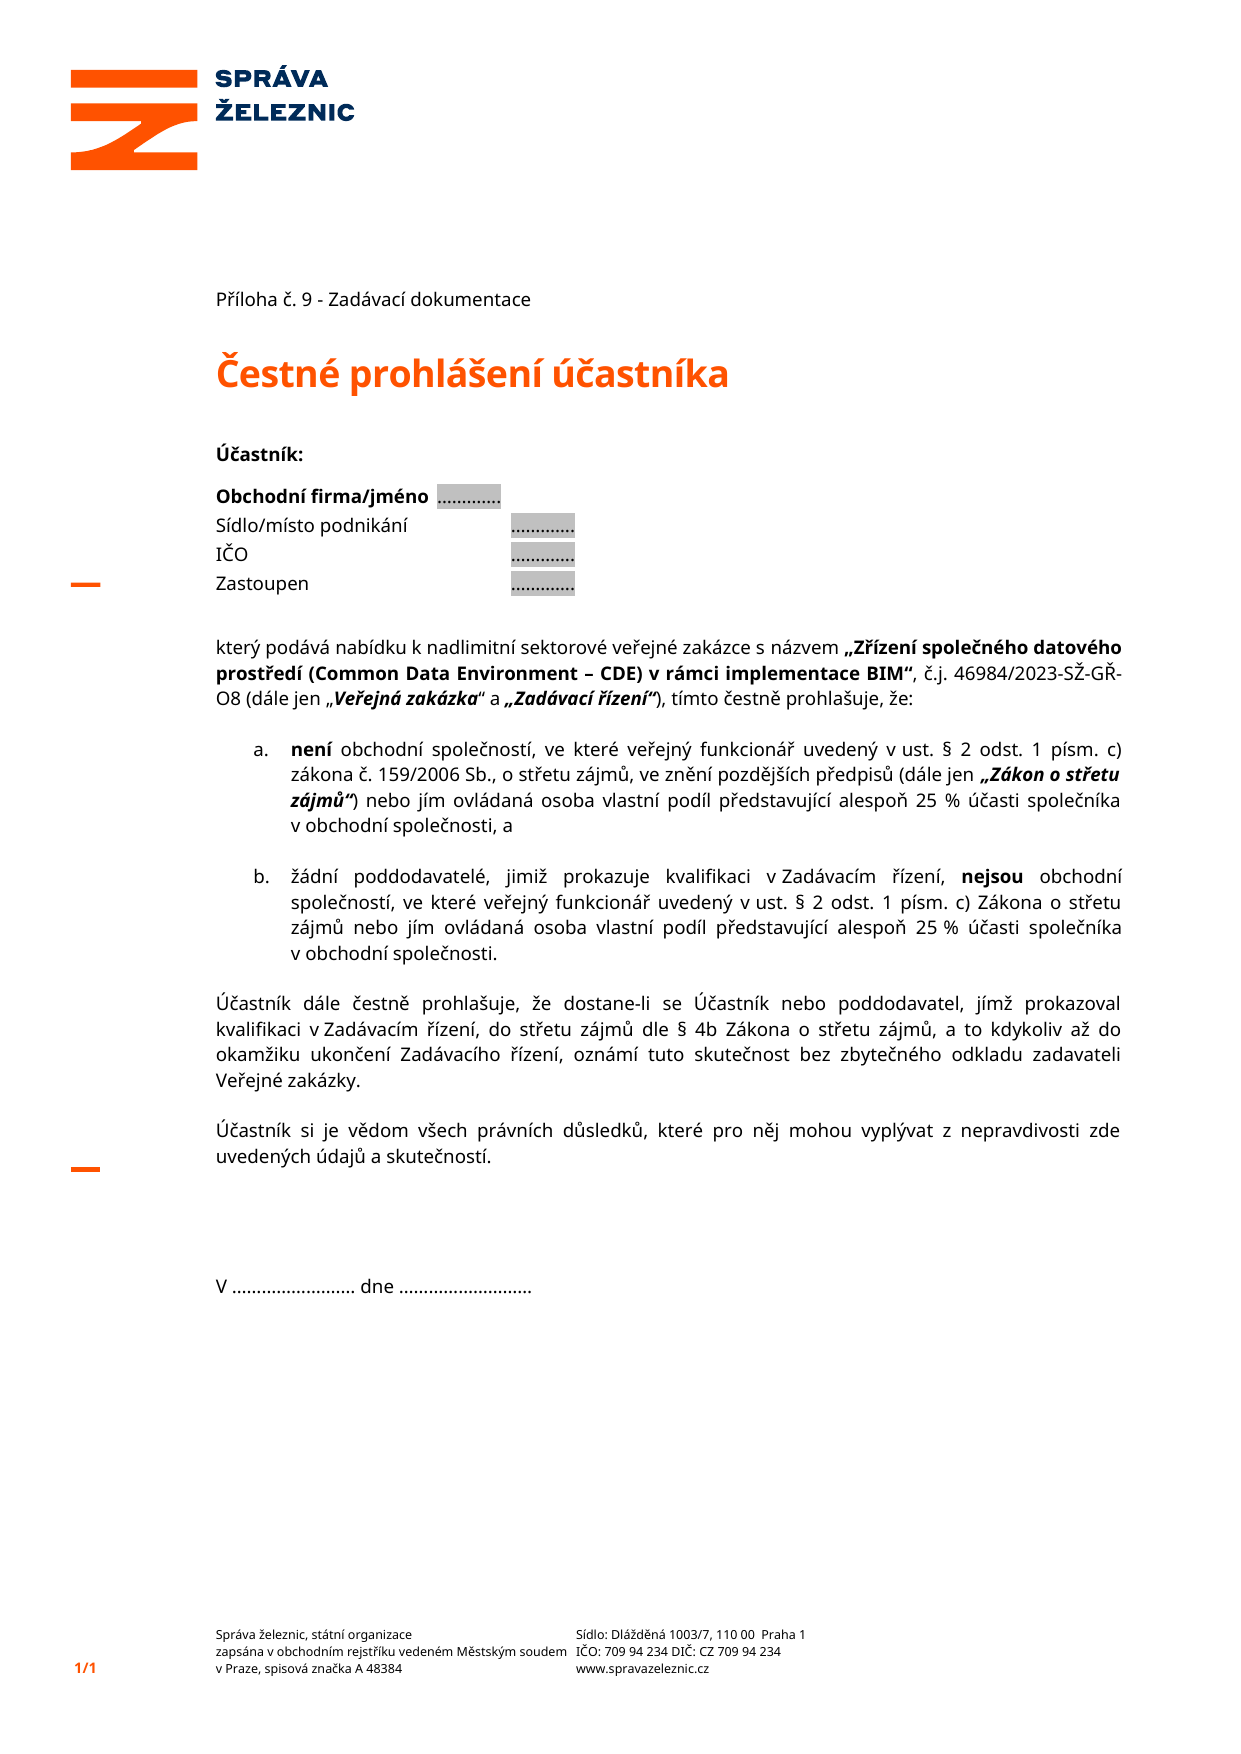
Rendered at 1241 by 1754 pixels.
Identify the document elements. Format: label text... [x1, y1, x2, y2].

subtitle Čestné prohlášení účastníka [216, 347, 1122, 398]
text IČO …………. [216, 538, 1122, 567]
text Účastník: [216, 437, 1122, 468]
text Sídlo/místo podnikání …………. [216, 509, 1122, 538]
text Příloha č. 9 - Zadávací dokumentace [216, 286, 1122, 311]
text který podává nabídku k nadlimitní sektorové veřejné zakázce s názvem „Zřízení společného datového prostředí (Common Data Environment – CDE) v rámci implementace BIM“, č.j. 46984/2023-SŽ-GŘ-O8 (dále jen „Veřejná zakázka“ a „Zadávací řízení“), tímto čestně prohlašuje, že: [216, 634, 1122, 711]
list není obchodní společností, ve které veřejný funkcionář uvedený v ust. § 2 odst. 1 písm. c) zákona č. 159/2006 Sb., o střetu zájmů, ve znění pozdějších předpisů (dále jen „Zákon o střetu zájmů“) nebo jím ovládaná osoba vlastní podíl představující alespoň 25 % účasti společníka v obchodní společnosti, a [253, 736, 1122, 838]
text V ………………….… dne ……………………… [216, 1270, 1121, 1299]
text Účastník si je vědom všech právních důsledků, které pro něj mohou vyplývat z nepravdivosti zde uvedených údajů a skutečností. [216, 1118, 1122, 1169]
text Účastník dále čestně prohlašuje, že dostane-li se Účastník nebo poddodavatel, jímž prokazoval kvalifikaci v Zadávacím řízení, do střetu zájmů dle § 4b Zákona o střetu zájmů, a to kdykoliv až do okamžiku ukončení Zadávacího řízení, oznámí tuto skutečnost bez zbytečného odkladu zadavateli Veřejné zakázky. [216, 991, 1122, 1093]
list žádní poddodavatelé, jimiž prokazuje kvalifikaci v Zadávacím řízení, nejsou obchodní společností, ve které veřejný funkcionář uvedený v ust. § 2 odst. 1 písm. c) Zákona o střetu zájmů nebo jím ovládaná osoba vlastní podíl představující alespoň 25 % účasti společníka v obchodní společnosti. [253, 864, 1122, 966]
text Zastoupen …………. [216, 567, 1122, 596]
text Obchodní firma/jméno …………. [216, 481, 1122, 509]
